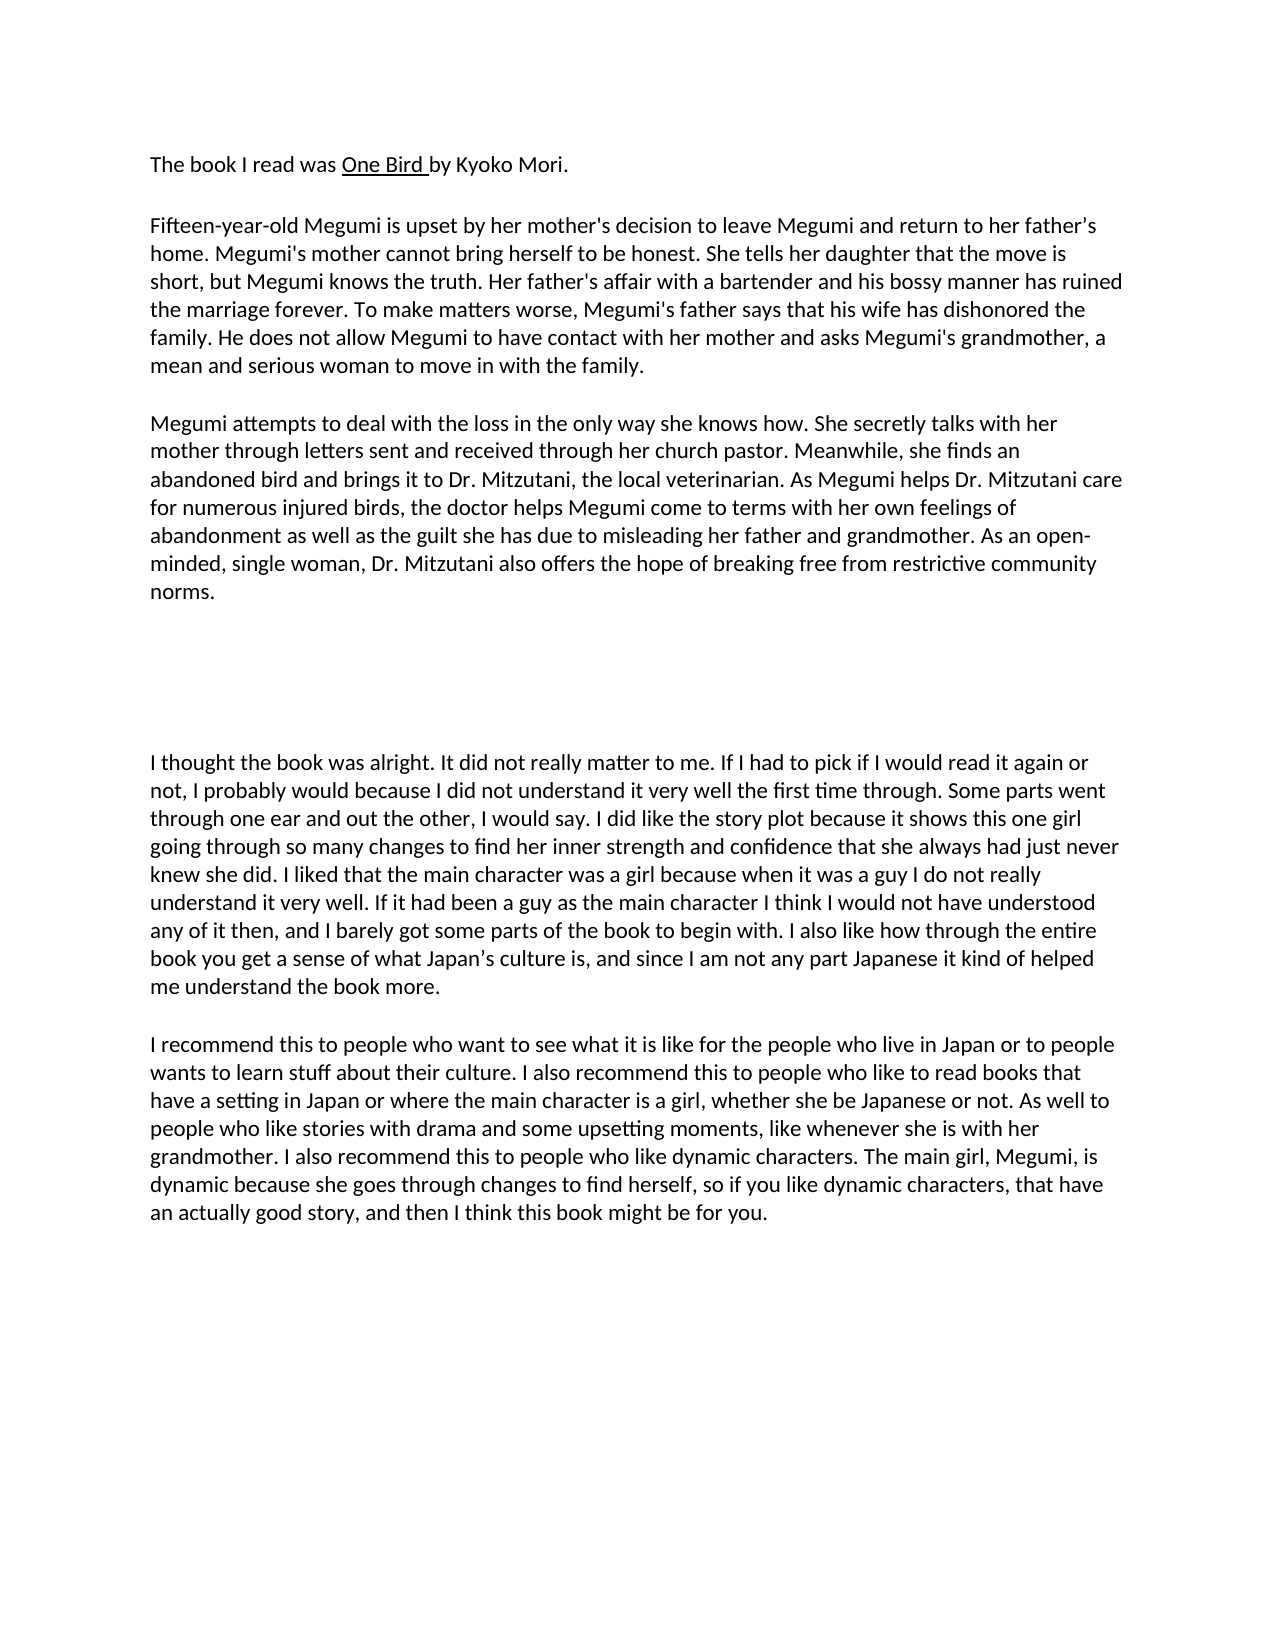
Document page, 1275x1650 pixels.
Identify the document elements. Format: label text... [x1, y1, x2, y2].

text I thought the book was alright. It did not really matter to me. If I had to pick if I would read it again or not, I probably would because I did not understand it very well the first time through. Some parts went through one ear and out the other, I would say. I did like the story plot because it shows this one girl going through so many changes to find her inner strength and confidence that she always had just never knew she did. I liked that the main character was a girl because when it was a guy I do not really understand it very well. If it had been a guy as the main character I think I would not have understood any of it then, and I barely got some parts of the book to begin with. I also like how through the entire book you get a sense of what Japan’s culture is, and since I am not any part Japanese it kind of helped me understand the book more. [150, 748, 1125, 1001]
text Fifteen-year-old Megumi is upset by her mother's decision to leave Megumi and return to her father’s home. Megumi's mother cannot bring herself to be honest. She tells her daughter that the move is short, but Megumi knows the truth. Her father's affair with a bartender and his bossy manner has ruined the marriage forever. To make matters worse, Megumi's father says that his wife has dishonored the family. He does not allow Megumi to have contact with her mother and asks Megumi's grandmother, a mean and serious woman to move in with the family. [150, 211, 1125, 379]
text Megumi attempts to deal with the loss in the only way she knows how. She secretly talks with her mother through letters sent and received through her church pastor. Meanwhile, she finds an abandoned bird and brings it to Dr. Mitzutani, the local veterinarian. As Megumi helps Dr. Mitzutani care for numerous injured birds, the doctor helps Megumi come to terms with her own feelings of abandonment as well as the guilt she has due to misleading her father and grandmother. As an open-minded, single woman, Dr. Mitzutani also offers the hope of breaking free from restrictive community norms. [150, 409, 1125, 605]
text I recommend this to people who want to see what it is like for the people who live in Japan or to people wants to learn stuff about their culture. I also recommend this to people who like to read books that have a setting in Japan or where the main character is a girl, whether she be Japanese or not. As well to people who like stories with drama and some upsetting moments, like whenever she is with her grandmother. I also recommend this to people who like dynamic characters. The main girl, Megumi, is dynamic because she goes through changes to find herself, so if you like dynamic characters, that have an actually good story, and then I think this book might be for you. [150, 1030, 1125, 1226]
text The book I read was One Bird by Kyoko Mori. [150, 150, 1125, 178]
